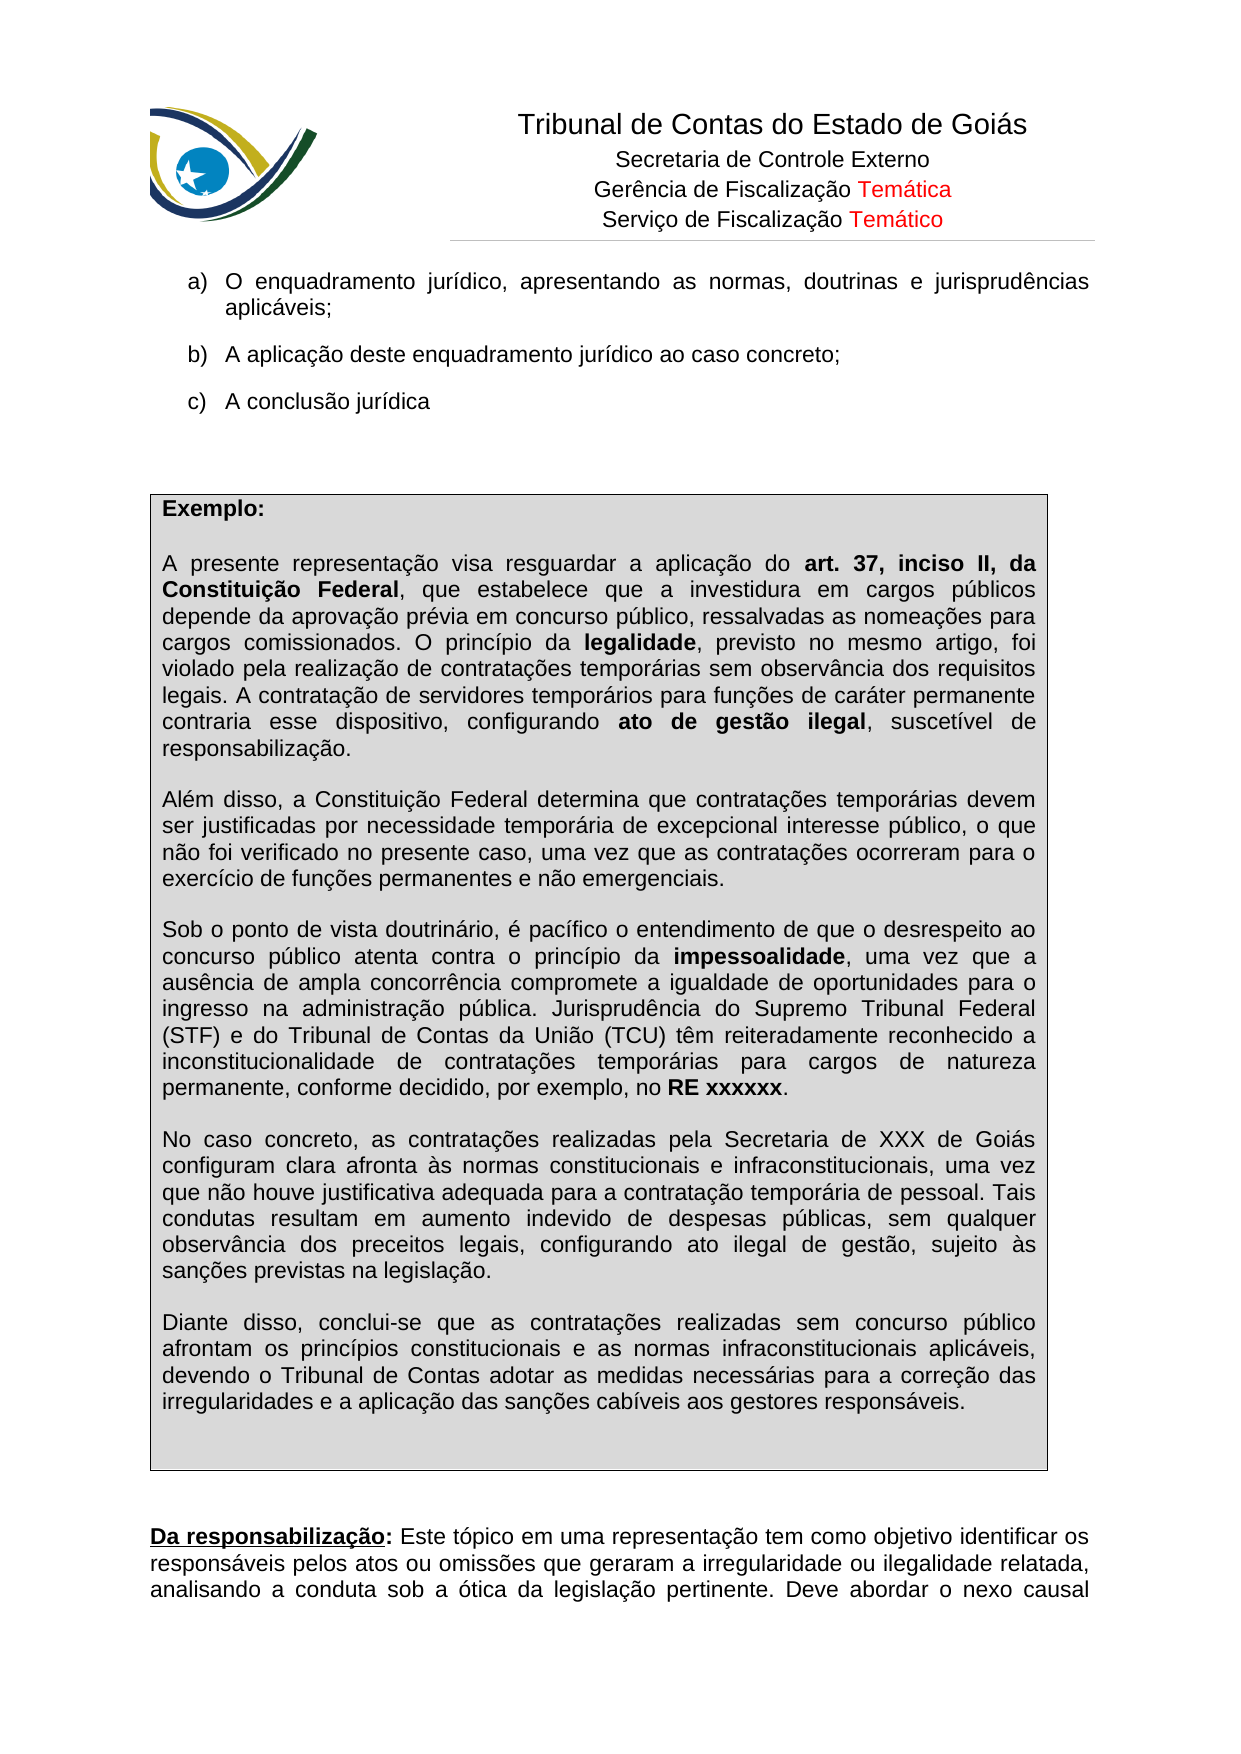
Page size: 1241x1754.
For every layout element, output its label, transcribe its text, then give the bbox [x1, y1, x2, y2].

list A aplicação deste enquadramento jurídico ao caso concreto; [187, 341, 1090, 367]
table_header Exemplo: A presente representação visa resguardar a aplicação do art. 37, inciso II, da Constituição Federal, que estabelece que a investidura em cargos públicos depende da aprovação prévia em concurso público, ressalvadas as nomeações para cargos comissionados. O princípio da legalidade, previsto no mesmo artigo, foi violado pela realização de contratações temporárias sem observância dos requisitos legais. A contratação de servidores temporários para funções de caráter permanente contraria esse dispositivo, configurando ato de gestão ilegal, suscetível de responsabilização. Além disso, a Constituição Federal determina que contratações temporárias devem ser justificadas por necessidade temporária de excepcional interesse público, o que não foi verificado no presente caso, uma vez que as contratações ocorreram para o exercício de funções permanentes e não emergenciais. Sob o ponto de vista doutrinário, é pacífico o entendimento de que o desrespeito ao concurso público atenta contra o princípio da impessoalidade, uma vez que a ausência de ampla concorrência compromete a igualdade de oportunidades para o ingresso na administração pública. Jurisprudência do Supremo Tribunal Federal (STF) e do Tribunal de Contas da União (TCU) têm reiteradamente reconhecido a inconstitucionalidade de contratações temporárias para cargos de natureza permanente, conforme decidido, por exemplo, no RE xxxxxx. No caso concreto, as contratações realizadas pela Secretaria de XXX de Goiás configuram clara afronta às normas constitucionais e infraconstitucionais, uma vez que não houve justificativa adequada para a contratação temporária de pessoal. Tais condutas resultam em aumento indevido de despesas públicas, sem qualquer observância dos preceitos legais, configurando ato ilegal de gestão, sujeito às sanções previstas na legislação. Diante disso, conclui-se que as contratações realizadas sem concurso público afrontam os princípios constitucionais e as normas infraconstitucionais aplicáveis, devendo o Tribunal de Contas adotar as medidas necessárias para a correção das irregularidades e a aplicação das sanções cabíveis aos gestores responsáveis. [151, 495, 1047, 1469]
list O enquadramento jurídico, apresentando as normas, doutrinas e jurisprudências aplicáveis; [187, 268, 1090, 320]
picture [150, 107, 319, 224]
list A conclusão jurídica [187, 388, 1090, 415]
